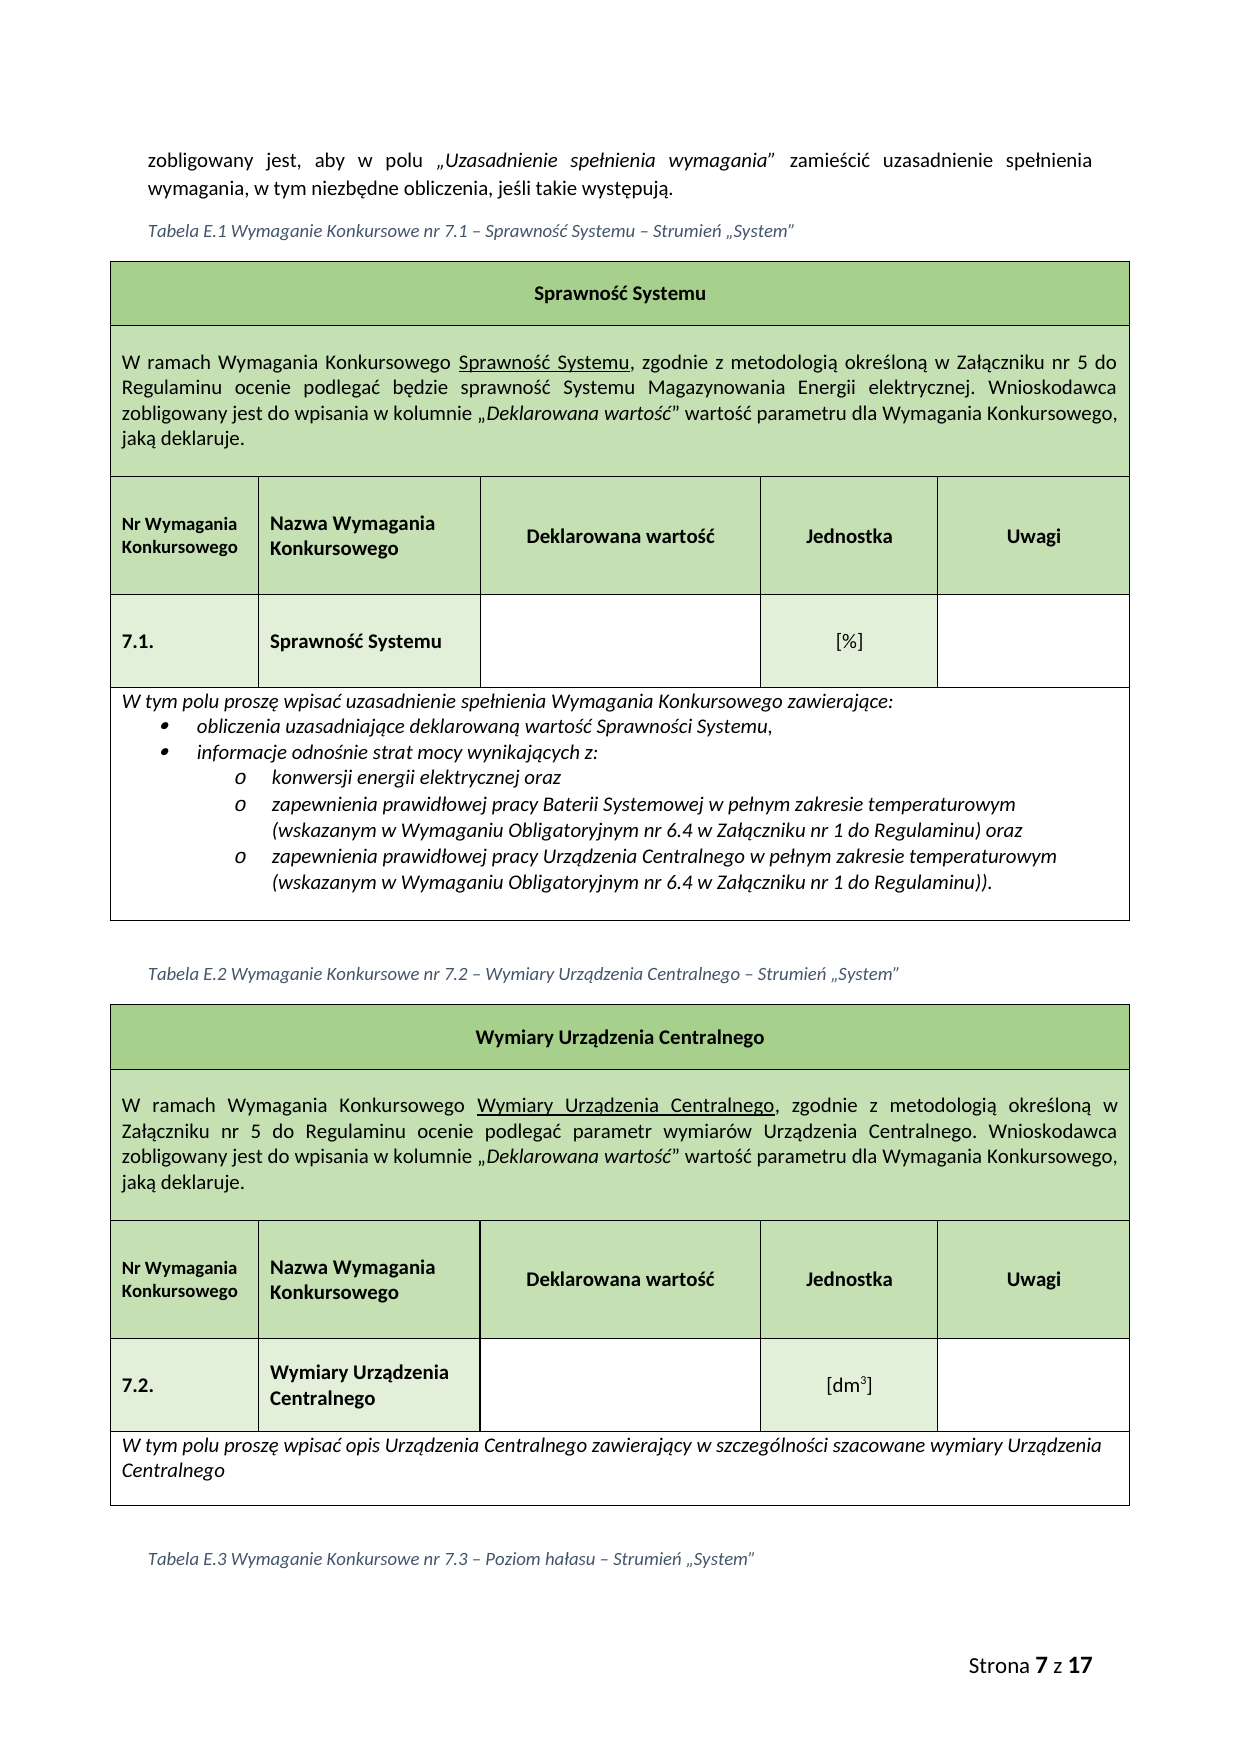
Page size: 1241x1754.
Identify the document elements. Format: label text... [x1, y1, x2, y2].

table_cell Uwagi [938, 1221, 1129, 1338]
table_cell [%] [761, 595, 937, 687]
table_cell W tym polu proszę wpisać uzasadnienie spełnienia Wymagania Konkursowego zawierające: obliczenia uzasadniające deklarowaną wartość Sprawności Systemu, informacje odnośnie strat mocy wynikających z: konwersji energii elektrycznej oraz zapewnienia prawidłowej pracy Baterii Systemowej w pełnym zakresie temperaturowym (wskazanym w Wymaganiu Obligatoryjnym nr 6.4 w Załączniku nr 1 do Regulaminu) oraz zapewnienia prawidłowej pracy Urządzenia Centralnego w pełnym zakresie temperaturowym (wskazanym w Wymaganiu Obligatoryjnym nr 6.4 w Załączniku nr 1 do Regulaminu)). [111, 688, 1129, 920]
table_cell [111, 595, 258, 687]
table_cell [dm3] [761, 1339, 937, 1431]
table_cell Nazwa Wymagania Konkursowego [259, 477, 480, 594]
table_cell Deklarowana wartość [481, 477, 760, 594]
table_cell Wymiary Urządzenia Centralnego [259, 1339, 479, 1431]
text Tabela E.1 Wymaganie Konkursowe nr 7.1 – Sprawność Systemu – Strumień „System” [148, 219, 1092, 242]
table_cell [938, 1339, 1129, 1431]
text Tabela E.3 Wymaganie Konkursowe nr 7.3 – Poziom hałasu – Strumień „System” [148, 1547, 1092, 1570]
table_cell Nazwa Wymagania Konkursowego [259, 1221, 479, 1338]
table_cell Sprawność Systemu [259, 595, 480, 687]
table_cell Uwagi [938, 477, 1129, 594]
table_cell [111, 1339, 258, 1431]
table_cell [481, 1339, 760, 1431]
table_cell Jednostka [761, 477, 937, 594]
table_cell Nr Wymagania Konkursowego [111, 1221, 258, 1338]
table_cell Jednostka [761, 1221, 937, 1338]
text Tabela E.2 Wymaganie Konkursowe nr 7.2 – Wymiary Urządzenia Centralnego – Strumień „System” [148, 963, 1092, 986]
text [148, 148, 1092, 201]
table_header Sprawność Systemu [111, 262, 1129, 325]
table_header Wymiary Urządzenia Centralnego [111, 1005, 1129, 1069]
table_cell Nr Wymagania Konkursowego [111, 477, 258, 594]
table_cell [938, 595, 1129, 687]
table_cell W ramach Wymagania Konkursowego Sprawność Systemu, zgodnie z metodologią określoną w Załączniku nr 5 do Regulaminu ocenie podlegać będzie sprawność Systemu Magazynowania Energii elektrycznej. Wnioskodawca zobligowany jest do wpisania w kolumnie „Deklarowana wartość” wartość parametru dla Wymagania Konkursowego, jaką deklaruje. [111, 326, 1129, 476]
table_cell W ramach Wymagania Konkursowego Wymiary Urządzenia Centralnego, zgodnie z metodologią określoną w Załączniku nr 5 do Regulaminu ocenie podlegać parametr wymiarów Urządzenia Centralnego. Wnioskodawca zobligowany jest do wpisania w kolumnie „Deklarowana wartość” wartość parametru dla Wymagania Konkursowego, jaką deklaruje. [111, 1070, 1129, 1220]
table_cell Deklarowana wartość [481, 1221, 760, 1338]
table_cell [481, 595, 760, 687]
table_cell W tym polu proszę wpisać opis Urządzenia Centralnego zawierający w szczególności szacowane wymiary Urządzenia Centralnego [111, 1432, 1129, 1505]
